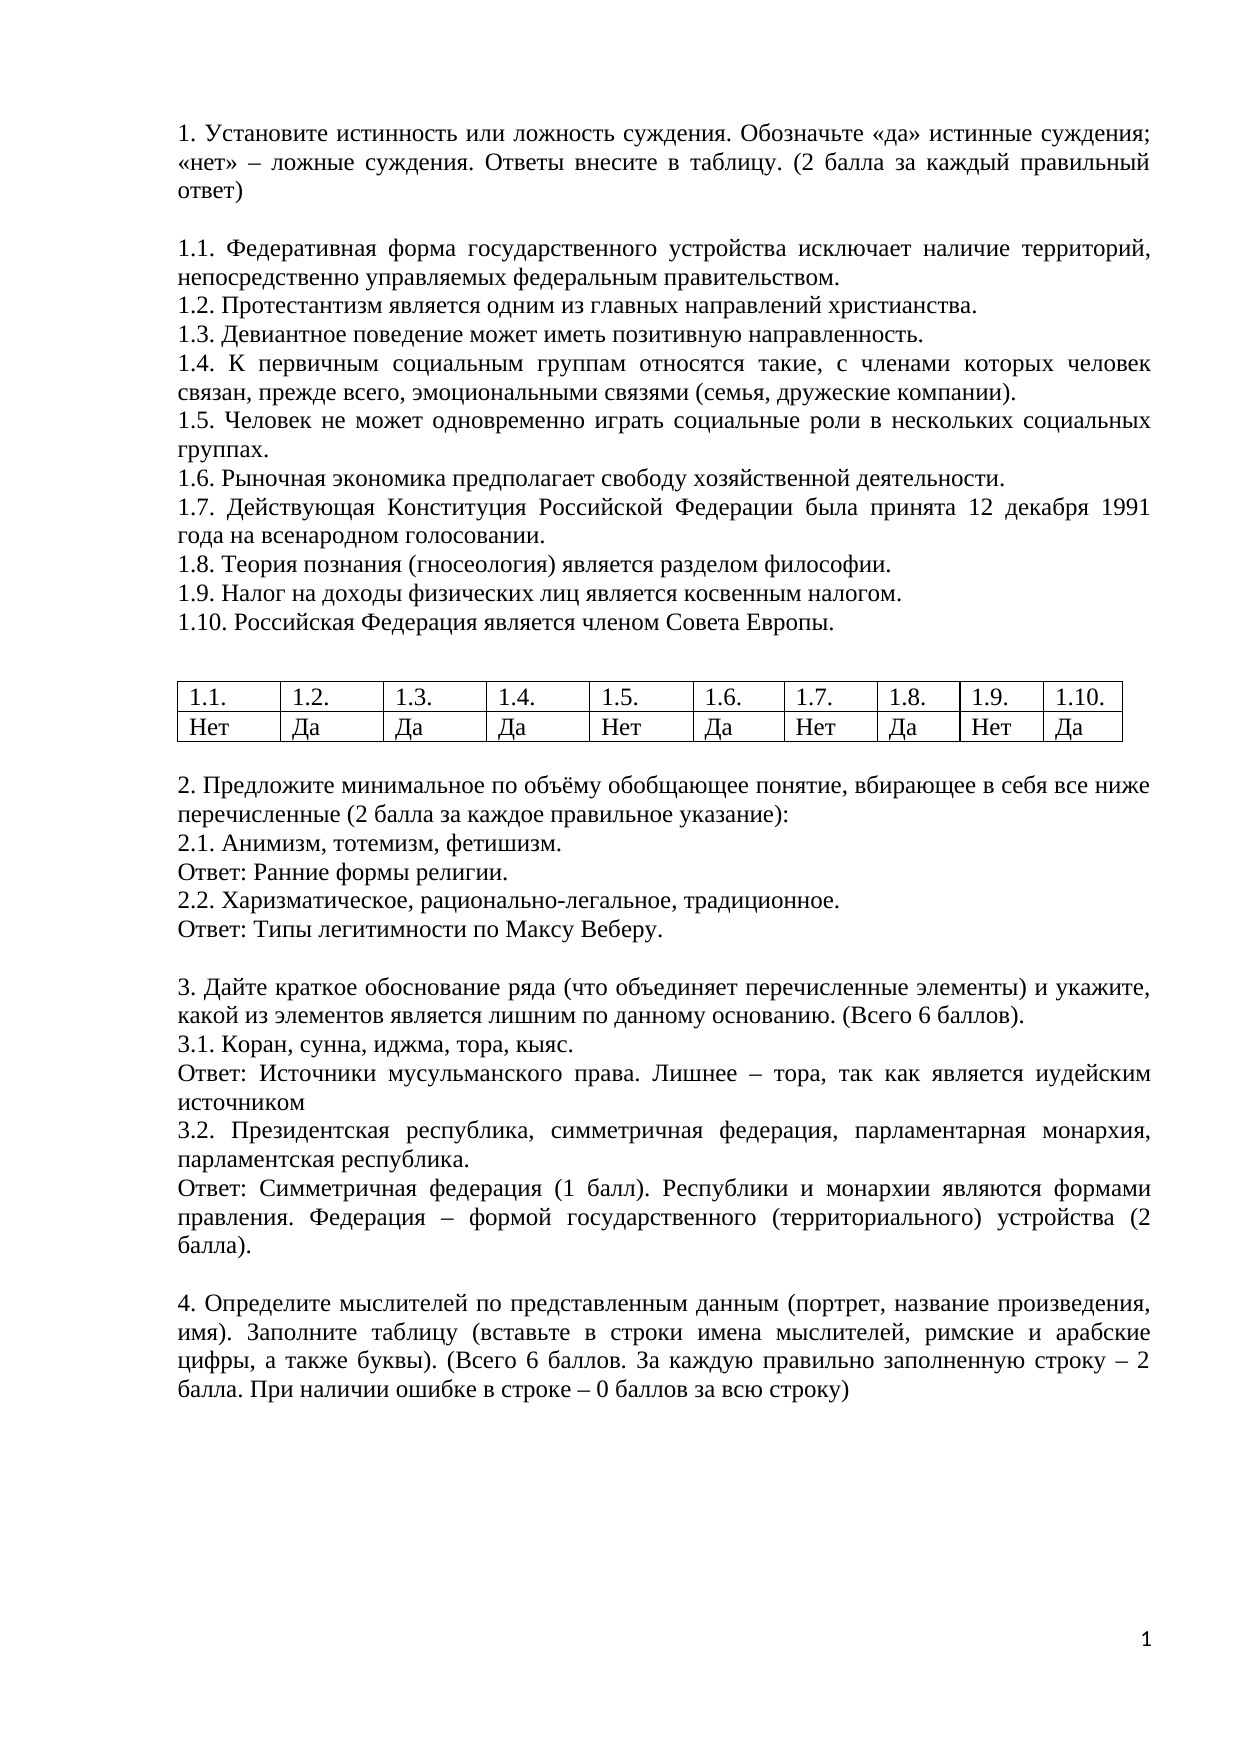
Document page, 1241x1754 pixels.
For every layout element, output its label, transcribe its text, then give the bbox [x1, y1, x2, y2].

table_header 1.5. [590, 682, 693, 711]
table_header 1.8. [878, 682, 959, 711]
text 1.10. Российская Федерация является членом Совета Европы. [177, 607, 1152, 636]
text 1.2. Протестантизм является одним из главных направлений христианства. [177, 291, 1152, 319]
text Ответ: Источники мусульманского права. Лишнее – тора, так как является иудейским источником [177, 1058, 1152, 1115]
table_cell Да [694, 712, 784, 741]
text Ответ: Симметричная федерация (1 балл). Республики и монархии являются формами правления. Федерация – формой государственного (территориального) устройства (2 балла). [177, 1173, 1152, 1259]
table_header 1.3. [384, 682, 486, 711]
table_cell Нет [178, 712, 280, 741]
table_header 1.9. [961, 682, 1043, 711]
table_header 1.2. [281, 682, 383, 711]
table_cell Да [384, 712, 486, 741]
text 1. Установите истинность или ложность суждения. Обозначьте «да» истинные суждения; «нет» – ложные суждения. Ответы внесите в таблицу. (2 балла за каждый правильный ответ) [177, 118, 1152, 204]
text 1.8. Теория познания (гносеология) является разделом философии. [177, 549, 1152, 578]
table_header 1.10. [1044, 682, 1122, 711]
table_cell Да [878, 712, 959, 741]
text 1.6. Рыночная экономика предполагает свободу хозяйственной деятельности. [177, 463, 1152, 492]
text Ответ: Ранние формы религии. [177, 857, 1152, 885]
table_cell Да [487, 712, 589, 741]
table_cell Нет [785, 712, 877, 741]
text 1.3. Девиантное поведение может иметь позитивную направленность. [177, 319, 1152, 348]
table_cell Да [281, 712, 383, 741]
text Ответ: Типы легитимности по Максу Веберу. [177, 914, 1152, 943]
table_cell Нет [961, 712, 1043, 741]
text 1.5. Человек не может одновременно играть социальные роли в нескольких социальных группах. [177, 406, 1152, 463]
text 4. Определите мыслителей по представленным данным (портрет, название произведения, имя). Заполните таблицу (вставьте в строки имена мыслителей, римские и арабские цифры, а также буквы). (Всего 6 баллов. За каждую правильно заполненную строку – 2 балла. При наличии ошибке в строке – 0 баллов за всю строку) [177, 1288, 1152, 1403]
text 1.7. Действующая Конституция Российской Федерации была принята 12 декабря 1991 года на всенародном голосовании. [177, 492, 1152, 549]
text 3.2. Президентская республика, симметричная федерация, парламентарная монархия, парламентская республика. [177, 1115, 1152, 1173]
text 1.4. К первичным социальным группам относятся такие, с членами которых человек связан, прежде всего, эмоциональными связями (семья, дружеские компании). [177, 348, 1152, 406]
text 1.9. Налог на доходы физических лиц является косвенным налогом. [177, 578, 1152, 607]
text 1.1. Федеративная форма государственного устройства исключает наличие территорий, непосредственно управляемых федеральным правительством. [177, 233, 1152, 291]
table_cell Да [1044, 712, 1122, 741]
text 3. Дайте краткое обоснование ряда (что объединяет перечисленные элементы) и укажите, какой из элементов является лишним по данному основанию. (Всего 6 баллов). [177, 972, 1152, 1029]
table_cell Нет [590, 712, 693, 741]
table_header 1.1. [178, 682, 280, 711]
text 2.2. Харизматическое, рационально-легальное, традиционное. [177, 885, 1152, 914]
text 2.1. Анимизм, тотемизм, фетишизм. [177, 828, 1152, 857]
text 2. Предложите минимальное по объёму обобщающее понятие, вбирающее в себя все ниже перечисленные (2 балла за каждое правильное указание): [177, 770, 1152, 828]
table_header 1.7. [785, 682, 877, 711]
text 3.1. Коран, сунна, иджма, тора, кыяс. [177, 1029, 1152, 1058]
table_header 1.6. [694, 682, 784, 711]
table_header 1.4. [487, 682, 589, 711]
